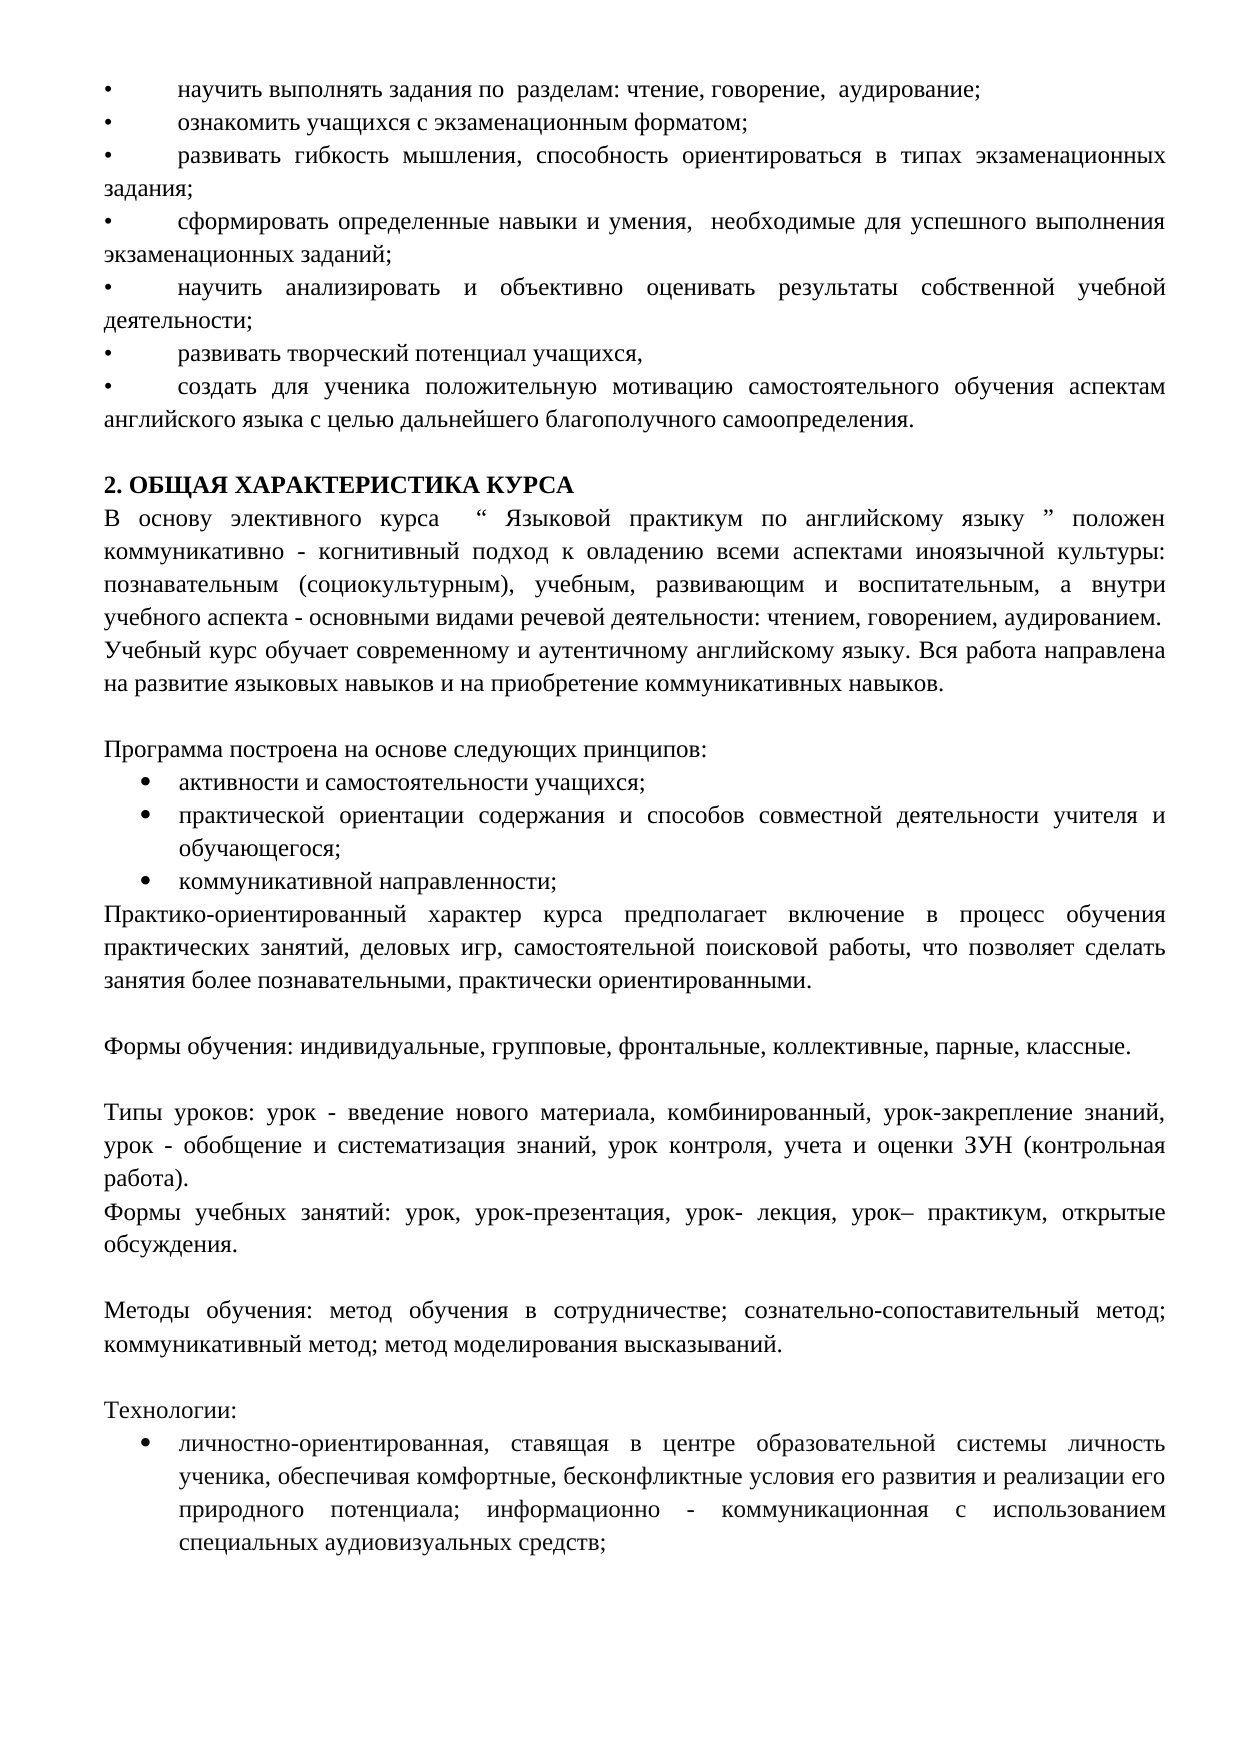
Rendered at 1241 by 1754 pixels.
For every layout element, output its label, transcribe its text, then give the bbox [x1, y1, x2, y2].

text Практико-ориентированный характер курса предполагает включение в процесс обучения практических занятий, деловых игр, самостоятельной поисковой работы, что позволяет сделать занятия более познавательными, практически ориентированными. [103, 899, 1167, 994]
text • ознакомить учащихся с экзаменационным форматом; [103, 107, 1167, 136]
text Методы обучения: метод обучения в сотрудничестве; сознательно-сопоставительный метод; коммуникативный метод; метод моделирования высказываний. [103, 1296, 1167, 1357]
text Программа построена на основе следующих принципов: [103, 734, 1167, 763]
text • создать для ученика положительную мотивацию самостоятельного обучения аспектам английского языка с целью дальнейшего благополучного самоопределения. [103, 371, 1167, 433]
text 2. ОБЩАЯ ХАРАКТЕРИСТИКА КУРСА [103, 470, 1167, 499]
list личностно-ориентированная, ставящая в центре образовательной системы личность ученика, обеспечивая комфортные, бесконфликтные условия его развития и реализации его природного потенциала; информационно - коммуникационная с использованием специальных аудиовизуальных средств; [141, 1428, 1167, 1556]
list коммуникативной направленности; [141, 866, 1167, 895]
text • развивать гибкость мышления, способность ориентироваться в типах экзаменационных задания; [103, 140, 1167, 202]
text В основу элективного курса “ Языковой практикум по английскому языку ” положен коммуникативно - когнитивный подход к овладению всеми аспектами иноязычной культуры: познавательным (социокультурным), учебным, развивающим и воспитательным, а внутри учебного аспекта - основными видами речевой деятельности: чтением, говорением, аудированием. [103, 503, 1167, 631]
text Учебный курс обучает современному и аутентичному английскому языку. Вся работа направлена на развитие языковых навыков и на приобретение коммуникативных навыков. [103, 635, 1167, 697]
text • научить анализировать и объективно оценивать результаты собственной учебной деятельности; [103, 272, 1167, 334]
text Формы обучения: индивидуальные, групповые, фронтальные, коллективные, парные, классные. [103, 1031, 1167, 1060]
text Технологии: [103, 1395, 1167, 1423]
text • развивать творческий потенциал учащихся, [103, 338, 1167, 367]
text • сформировать определенные навыки и умения, необходимые для успешного выполнения экзаменационных заданий; [103, 206, 1167, 268]
text • научить выполнять задания по разделам: чтение, говорение, аудирование; [103, 74, 1167, 103]
list практической ориентации содержания и способов совместной деятельности учителя и обучающегося; [141, 800, 1167, 862]
text Формы учебных занятий: урок, урок-презентация, урок- лекция, урок– практикум, открытые обсуждения. [103, 1197, 1167, 1258]
text Типы уроков: урок - введение нового материала, комбинированный, урок-закрепление знаний, урок - обобщение и систематизация знаний, урок контроля, учета и оценки ЗУН (контрольная работа). [103, 1097, 1167, 1192]
list активности и самостоятельности учащихся; [141, 767, 1167, 796]
